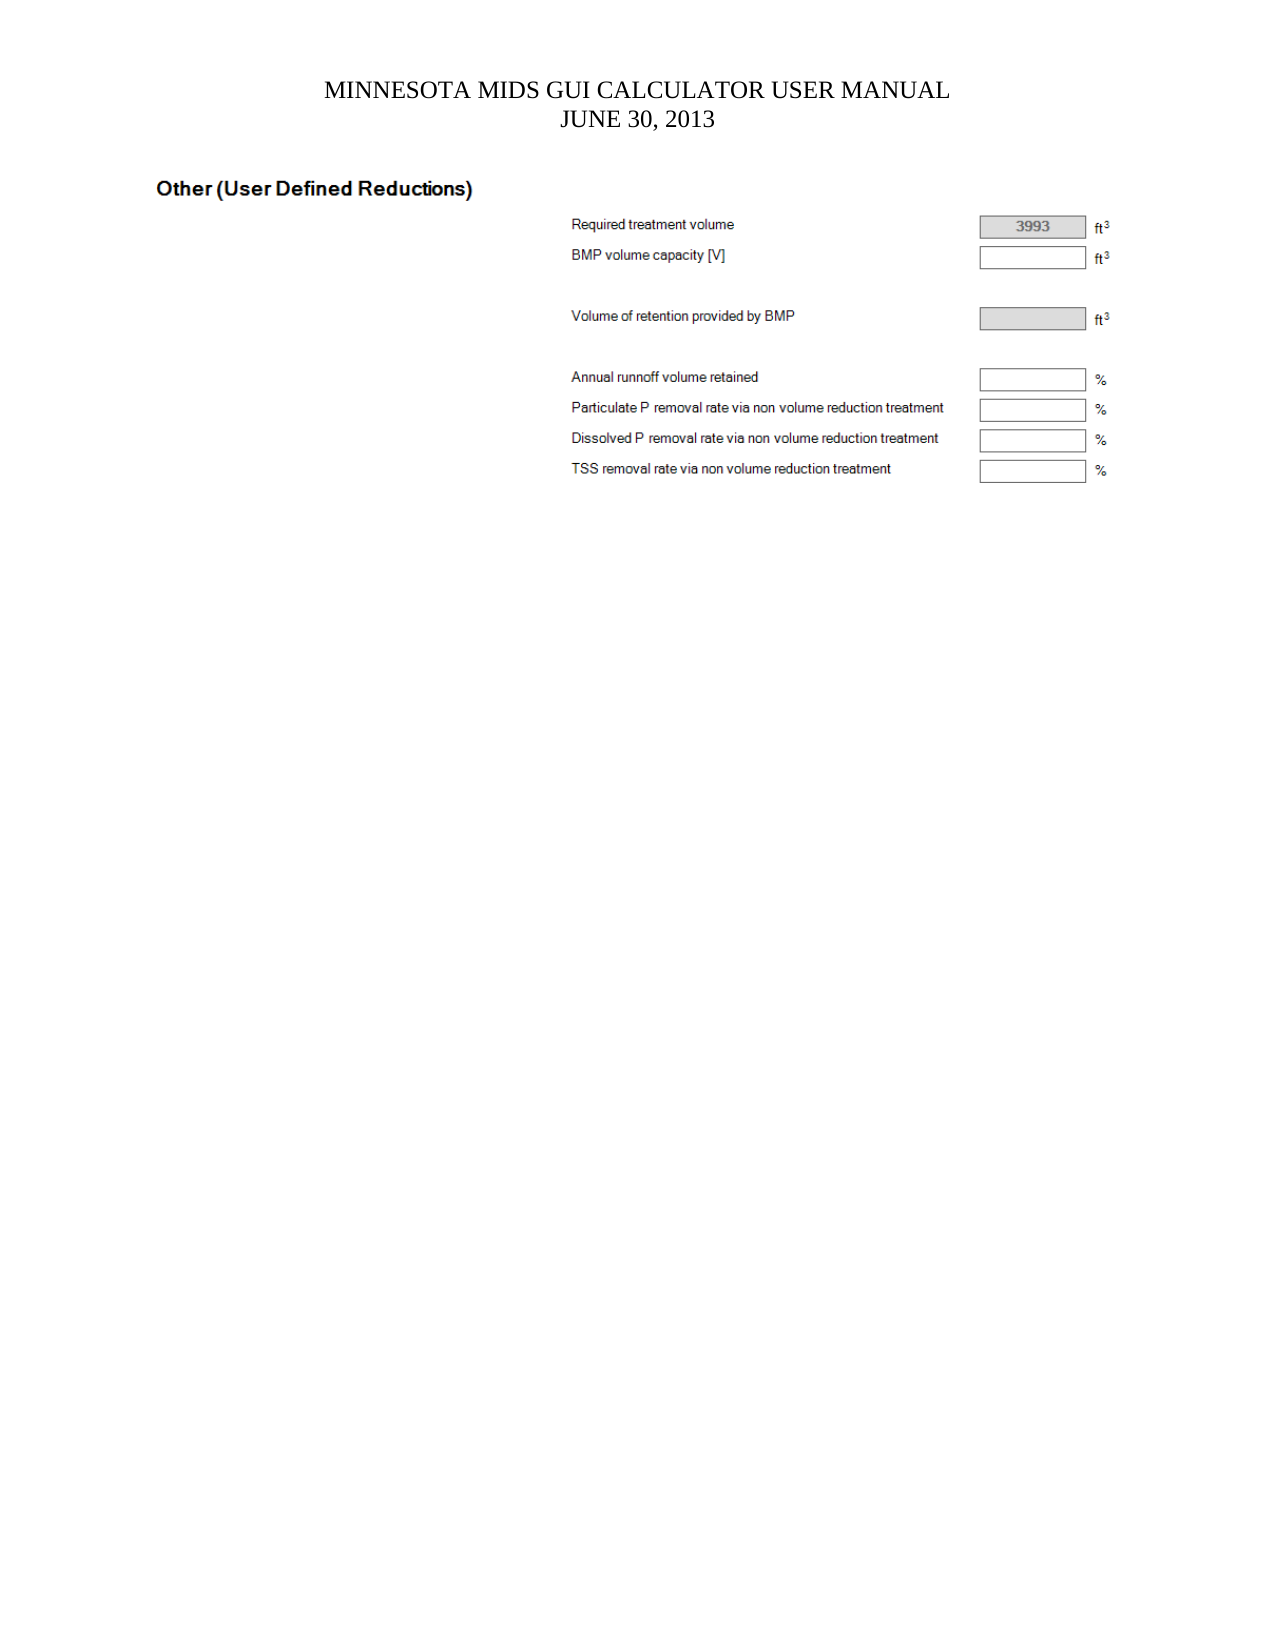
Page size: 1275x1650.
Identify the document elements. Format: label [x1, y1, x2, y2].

picture [150, 161, 1125, 498]
